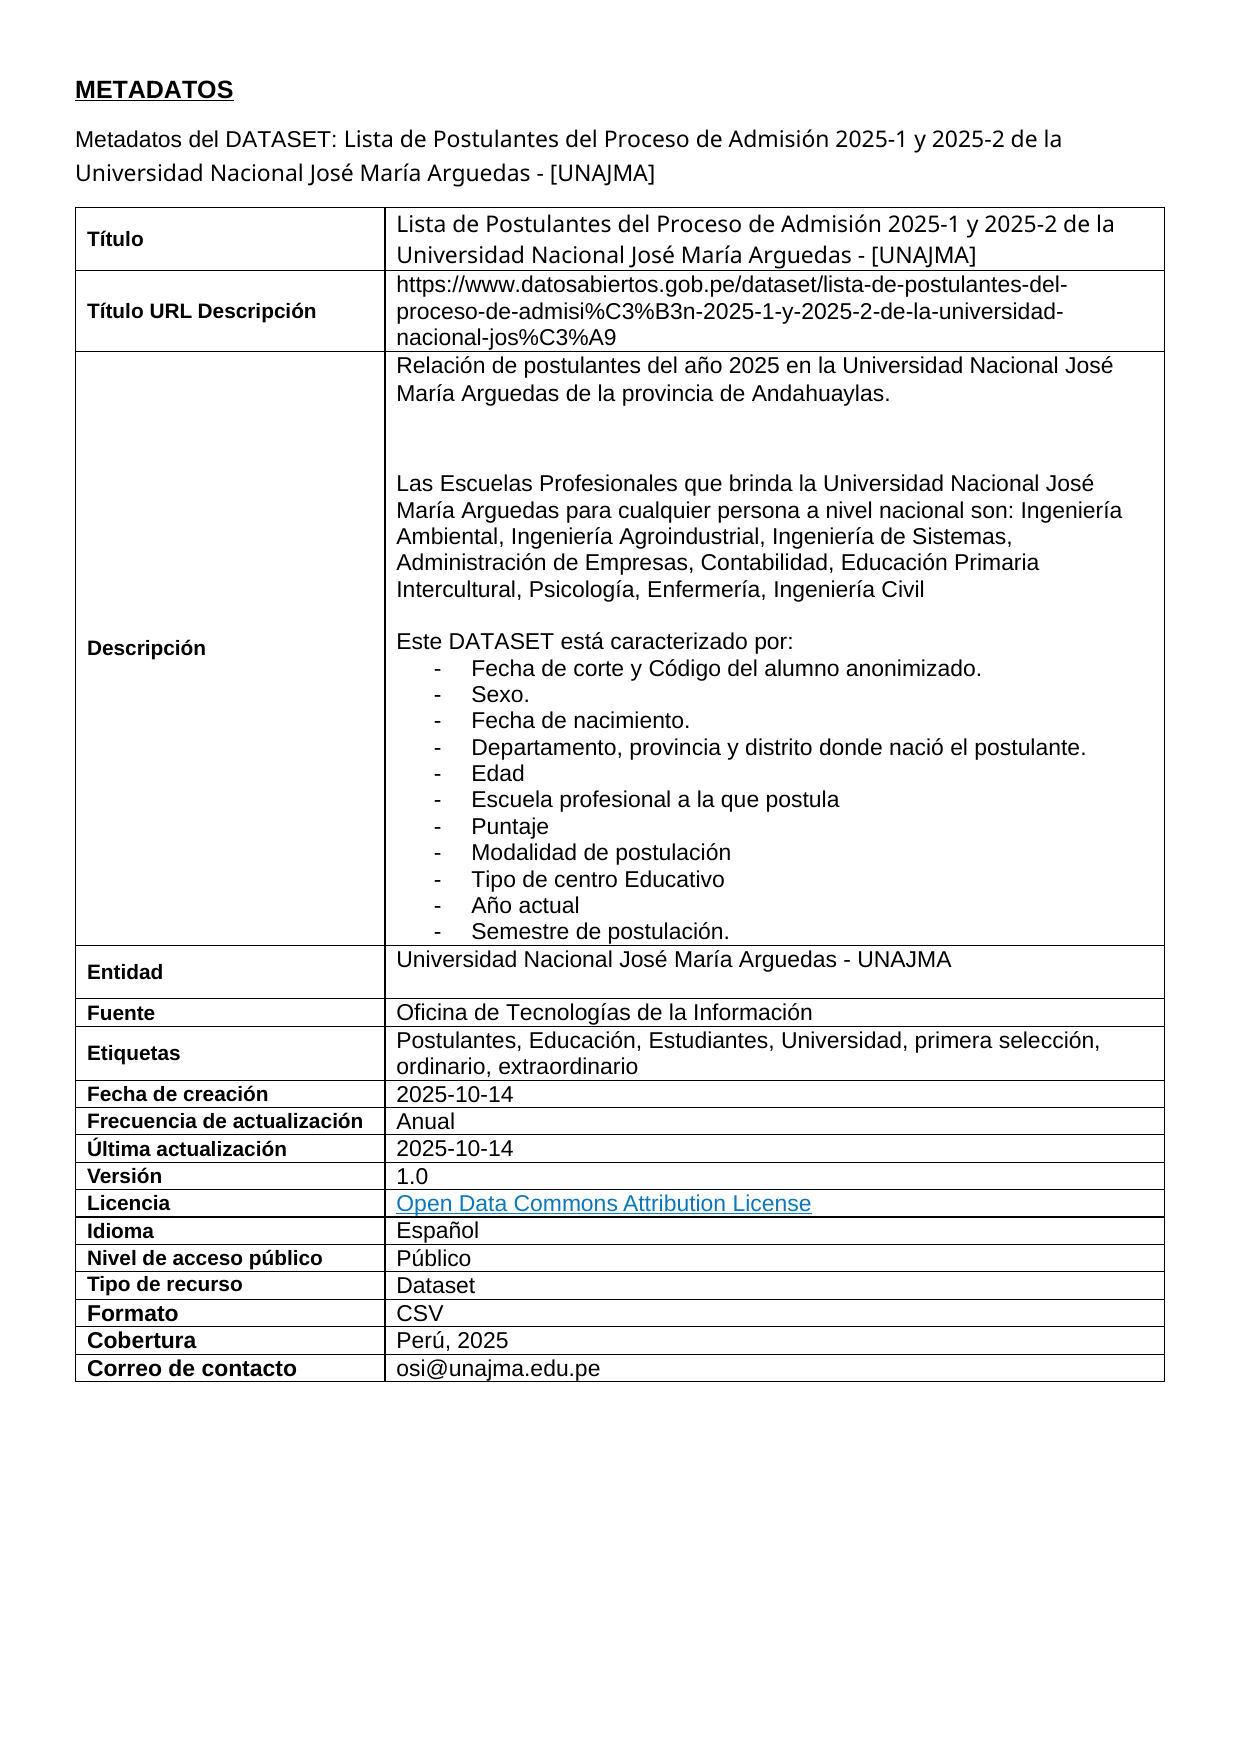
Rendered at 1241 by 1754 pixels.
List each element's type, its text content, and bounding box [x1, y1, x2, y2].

table_cell Etiquetas [76, 1027, 384, 1079]
table_cell Licencia [76, 1190, 384, 1216]
table_cell Entidad [76, 946, 384, 998]
text Metadatos del DATASET: Lista de Postulantes del Proceso de Admisión 2025-1 y 2025-2 de la Universidad Nacional José María Arguedas - [UNAJMA] [75, 123, 1165, 188]
table_cell Descripción [76, 352, 384, 944]
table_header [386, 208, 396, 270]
table_cell Tipo de recurso [76, 1272, 384, 1299]
table_cell Anual [386, 1108, 1164, 1134]
table_cell Correo de contacto [76, 1355, 384, 1381]
table_cell Perú, 2025 [386, 1327, 1164, 1353]
table_cell https://www.datosabiertos.gob.pe/dataset/lista-de-postulantes-del-proceso-de-admisi%C3%B3n-2025-1-y-2025-2-de-la-universidad-nacional-jos%C3%A9 [386, 271, 1164, 351]
table_cell Nivel de acceso público [76, 1245, 384, 1271]
table_cell Formato [76, 1300, 384, 1326]
table_cell Postulantes, Educación, Estudiantes, Universidad, primera selección, ordinario, extraordinario [386, 1027, 1164, 1079]
table_header Título [76, 208, 384, 270]
table_cell Universidad Nacional José María Arguedas - UNAJMA [386, 946, 1164, 998]
table_cell 2025-10-14 [386, 1081, 1164, 1107]
table_cell Relación de postulantes del año 2025 en la Universidad Nacional José María Arguedas de la provincia de Andahuaylas. Las Escuelas Profesionales que brinda la Universidad Nacional José María Arguedas para cualquier persona a nivel nacional son: Ingeniería Ambiental, Ingeniería Agroindustrial, Ingeniería de Sistemas, Administración de Empresas, Contabilidad, Educación Primaria Intercultural, Psicología, Enfermería, Ingeniería Civil Este DATASET está caracterizado por: Fecha de corte y Código del alumno anonimizado. Sexo. Fecha de nacimiento. Departamento, provincia y distrito donde nació el postulante. Edad Escuela profesional a la que postula Puntaje Modalidad de postulación Tipo de centro Educativo Año actual Semestre de postulación. [386, 352, 1164, 944]
table_cell osi@unajma.edu.pe [386, 1355, 1164, 1381]
table_header Lista de Postulantes del Proceso de Admisión 2025-1 y 2025-2 de la Universidad Nacional José María Arguedas - [UNAJMA] [977, 208, 1164, 270]
table_cell Fecha de creación [76, 1081, 384, 1107]
table_cell Open Data Commons Attribution License [386, 1190, 1164, 1216]
table_cell Oficina de Tecnologías de la Información [386, 999, 1164, 1026]
table_cell Dataset [386, 1272, 1164, 1299]
table_cell Frecuencia de actualización [76, 1108, 384, 1134]
table_cell Idioma [76, 1218, 384, 1244]
table_cell 2025-10-14 [386, 1135, 1164, 1162]
table_cell 1.0 [386, 1163, 1164, 1189]
table_cell Título URL Descripción [76, 271, 384, 351]
table_cell Público [386, 1245, 1164, 1271]
table_cell Última actualización [76, 1135, 384, 1162]
table_cell Versión [76, 1163, 384, 1189]
table_cell Cobertura [76, 1327, 384, 1353]
text METADATOS [75, 75, 1165, 104]
table_cell Fuente [76, 999, 384, 1026]
table_cell Español [386, 1218, 1164, 1244]
table_cell CSV [386, 1300, 1164, 1326]
